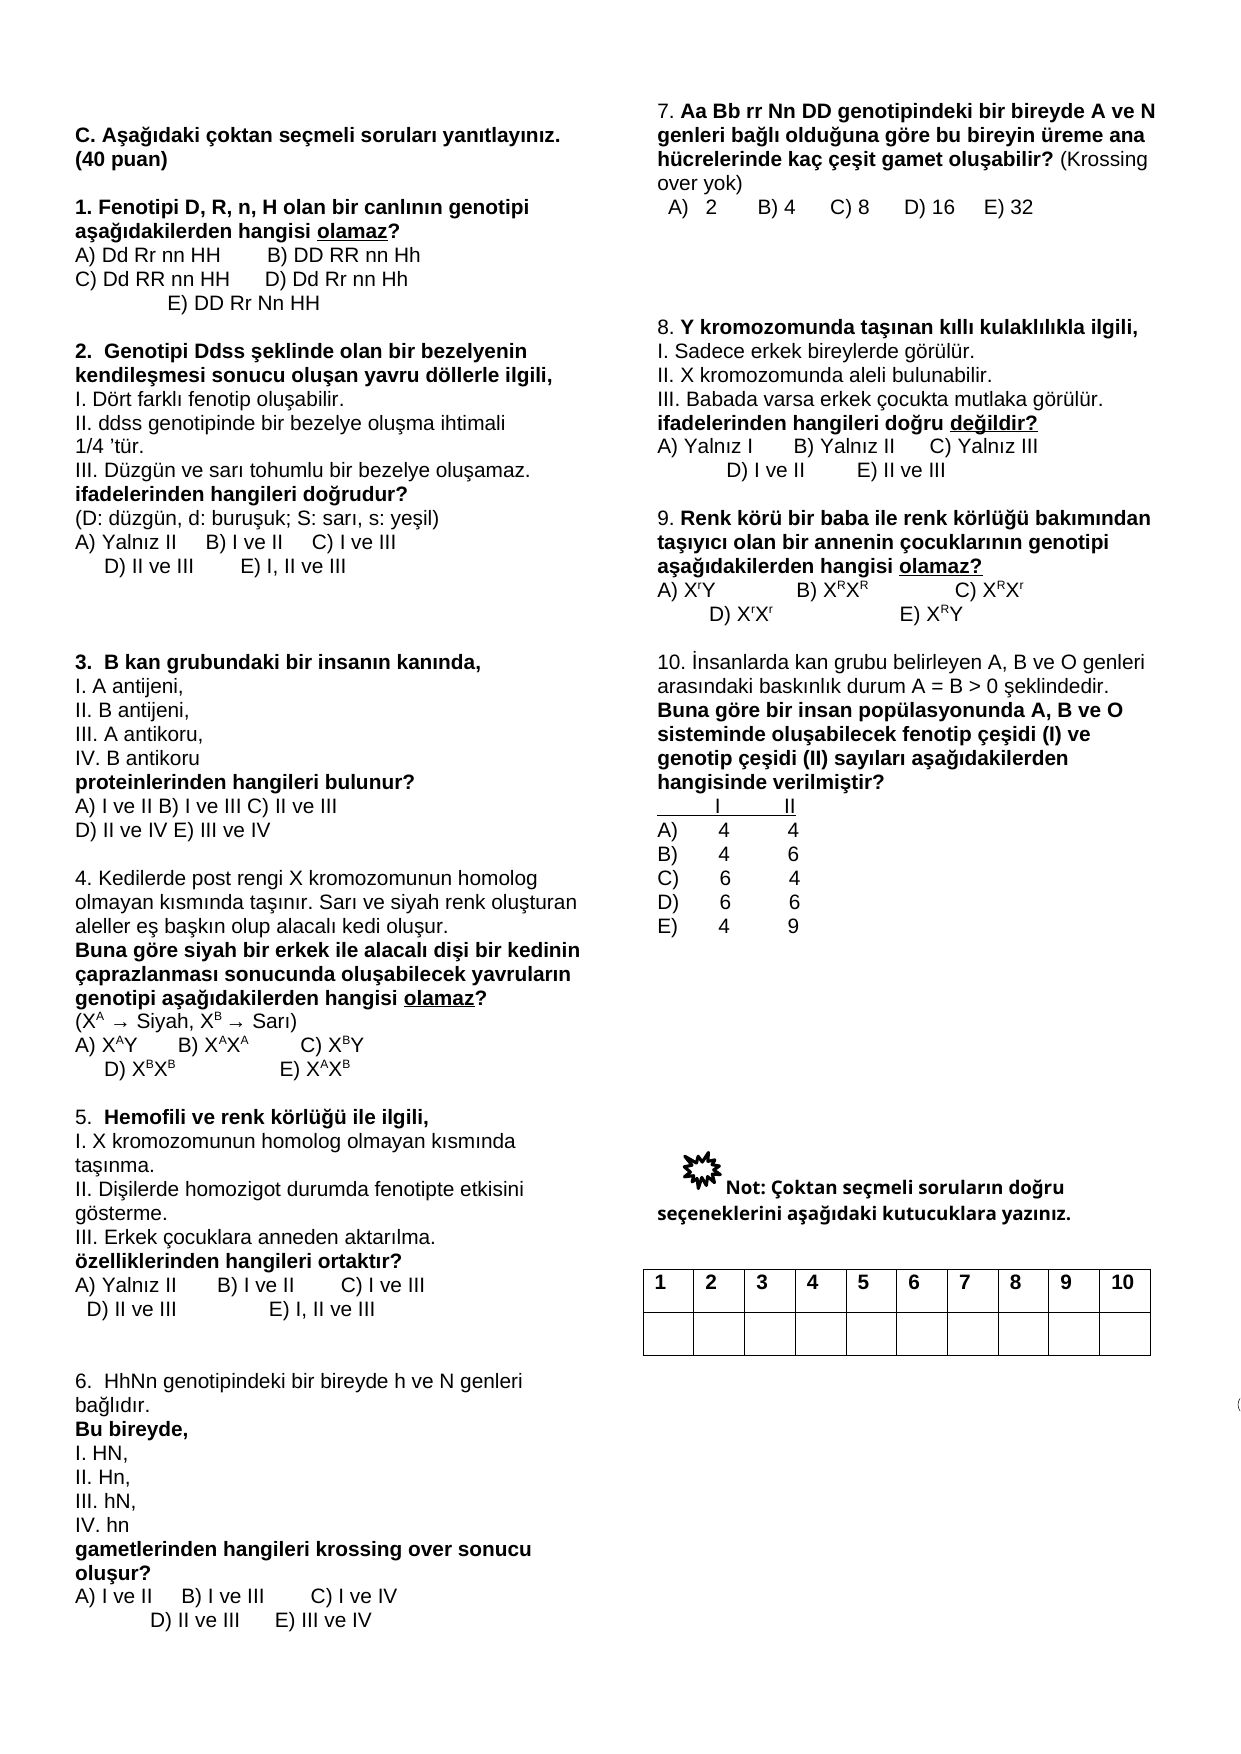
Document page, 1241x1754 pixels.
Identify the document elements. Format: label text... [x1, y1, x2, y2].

text A) Yalnız II B) I ve II C) I ve III [75, 530, 583, 554]
text A) Dd Rr nn HH B) DD RR nn Hh [75, 243, 583, 267]
table_cell [644, 1313, 693, 1355]
text I. Sadece erkek bireylerde görülür. [657, 338, 1165, 362]
text II. B antijeni, [75, 698, 583, 722]
text II. ddss genotipinde bir bezelye oluşma ihtimali [75, 410, 583, 434]
text 8. Y kromozomunda taşınan kıllı kulaklılıkla ilgili, [657, 314, 1165, 338]
text C) Dd RR nn HH D) Dd Rr nn Hh [75, 267, 583, 291]
table_header 1 [644, 1270, 693, 1312]
text II. Hn, [75, 1464, 583, 1488]
table_header 4 [796, 1270, 846, 1312]
text IV. hn [75, 1512, 583, 1536]
table_cell [694, 1313, 744, 1355]
table_cell [999, 1313, 1048, 1355]
text III. Babada varsa erkek çocukta mutlaka görülür. [657, 386, 1165, 410]
text 7. Aa Bb rr Nn DD genotipindeki bir bireyde A ve N genleri bağlı olduğuna göre bu bireyin üreme ana hücrelerinde kaç çeşit gamet oluşabilir? (Krossing over yok) [657, 99, 1165, 195]
text 4. Kedilerde post rengi X kromozomunun homolog olmayan kısmında taşınır. Sarı ve siyah renk oluşturan aleller eş başkın olup alacalı kedi oluşur. [75, 866, 583, 937]
text IV. B antikoru [75, 746, 583, 770]
text B) 4 6 [657, 842, 1165, 866]
text (D: düzgün, d: buruşuk; S: sarı, s: yeşil) [75, 506, 583, 530]
text ifadelerinden hangileri doğrudur? [75, 482, 583, 506]
text A) XrY B) XRXR C) XRXr [657, 578, 1165, 602]
list 2 B) 4 C) 8 D) 16 E) 32 [668, 195, 1165, 219]
table_cell [1049, 1313, 1099, 1355]
text D) II ve IV E) III ve IV [75, 818, 583, 842]
text II. Dişilerde homozigot durumda fenotipte etkisini gösterme. [75, 1177, 583, 1225]
text I. X kromozomunun homolog olmayan kısmında taşınma. [75, 1129, 583, 1177]
text C) 6 4 [657, 866, 1165, 889]
text A) XAY B) XAXA C) XBY [75, 1033, 583, 1057]
table_header 10 [1100, 1270, 1150, 1312]
text 1. Fenotipi D, R, n, H olan bir canlının genotipi aşağıdakilerden hangisi olamaz? [75, 195, 583, 243]
text özelliklerinden hangileri ortaktır? [75, 1249, 583, 1273]
text (XA → Siyah, XB → Sarı) [75, 1009, 583, 1033]
text proteinlerinden hangileri bulunur? [75, 770, 583, 794]
text I. Dört farklı fenotip oluşabilir. [75, 386, 583, 410]
text 5. Hemofili ve renk körlüğü ile ilgili, [75, 1105, 583, 1129]
text A) Yalnız I B) Yalnız II C) Yalnız III [657, 434, 1165, 458]
text Not: Çoktan seçmeli soruların doğru seçeneklerini aşağıdaki kutucuklara yazınız. [657, 1175, 1165, 1226]
list D) XrXr E) XRY [657, 602, 1165, 626]
text D) II ve III E) I, II ve III [75, 1297, 583, 1321]
text III. Düzgün ve sarı tohumlu bir bezelye oluşamaz. [75, 458, 583, 482]
text I II [657, 794, 1165, 818]
text III. hN, [75, 1488, 583, 1512]
table_header 7 [948, 1270, 998, 1312]
text D) II ve III E) I, II ve III [75, 554, 583, 578]
table_header 5 [847, 1270, 896, 1312]
text Bu bireyde, [75, 1417, 583, 1441]
list D) I ve II E) II ve III [657, 458, 1165, 482]
text 2. Genotipi Ddss şeklinde olan bir bezelyenin kendileşmesi sonucu oluşan yavru döllerle ilgili, [75, 338, 583, 386]
text I. A antijeni, [75, 674, 583, 698]
text A) I ve II B) I ve III C) II ve III [75, 794, 583, 818]
table_header 3 [745, 1270, 795, 1312]
text 3. B kan grubundaki bir insanın kanında, [75, 650, 583, 674]
table_cell [745, 1313, 795, 1355]
table_cell [897, 1313, 947, 1355]
text D) II ve III E) III ve IV [75, 1608, 583, 1632]
text ifadelerinden hangileri doğru değildir? [657, 410, 1165, 434]
text 10. İnsanlarda kan grubu belirleyen A, B ve O genleri arasındaki baskınlık durum A = B > 0 şeklindedir. [657, 650, 1165, 698]
text 1/4 ’tür. [75, 434, 583, 458]
text II. X kromozomunda aleli bulunabilir. [657, 362, 1165, 386]
table_cell [1100, 1313, 1150, 1355]
text III. A antikoru, [75, 722, 583, 746]
table_cell [948, 1313, 998, 1355]
text A) I ve II B) I ve III C) I ve IV [75, 1584, 583, 1608]
text Buna göre bir insan popülasyonunda A, B ve O sisteminde oluşabilecek fenotip çeşidi (I) ve genotip çeşidi (II) sayıları aşağıdakilerden hangisinde verilmiştir? [657, 698, 1165, 794]
text E) DD Rr Nn HH [75, 291, 583, 314]
list E) 4 9 [657, 913, 1165, 937]
text I. HN, [75, 1441, 583, 1464]
text D) XBXB E) XAXB [75, 1057, 583, 1081]
text D) 6 6 [657, 889, 1165, 913]
text C. Aşağıdaki çoktan seçmeli soruları yanıtlayınız.(40 puan) [75, 123, 583, 171]
text A) 4 4 [657, 818, 1165, 842]
table_header 2 [694, 1270, 744, 1312]
text 6. HhNn genotipindeki bir bireyde h ve N genleri bağlıdır. [75, 1369, 583, 1417]
table_header 8 [999, 1270, 1048, 1312]
table_cell [796, 1313, 846, 1355]
text A) Yalnız II B) I ve II C) I ve III [75, 1273, 583, 1297]
table_header 6 [897, 1270, 947, 1312]
text III. Erkek çocuklara anneden aktarılma. [75, 1225, 583, 1249]
text Buna göre siyah bir erkek ile alacalı dişi bir kedinin çaprazlanması sonucunda oluşabilecek yavruların genotipi aşağıdakilerden hangisi olamaz? [75, 937, 583, 1009]
table_header 9 [1049, 1270, 1099, 1312]
text gametlerinden hangileri krossing over sonucu oluşur? [75, 1536, 583, 1584]
text 9. Renk körü bir baba ile renk körlüğü bakımından taşıyıcı olan bir annenin çocuklarının genotipi aşağıdakilerden hangisi olamaz? [657, 506, 1165, 578]
table_cell [847, 1313, 896, 1355]
